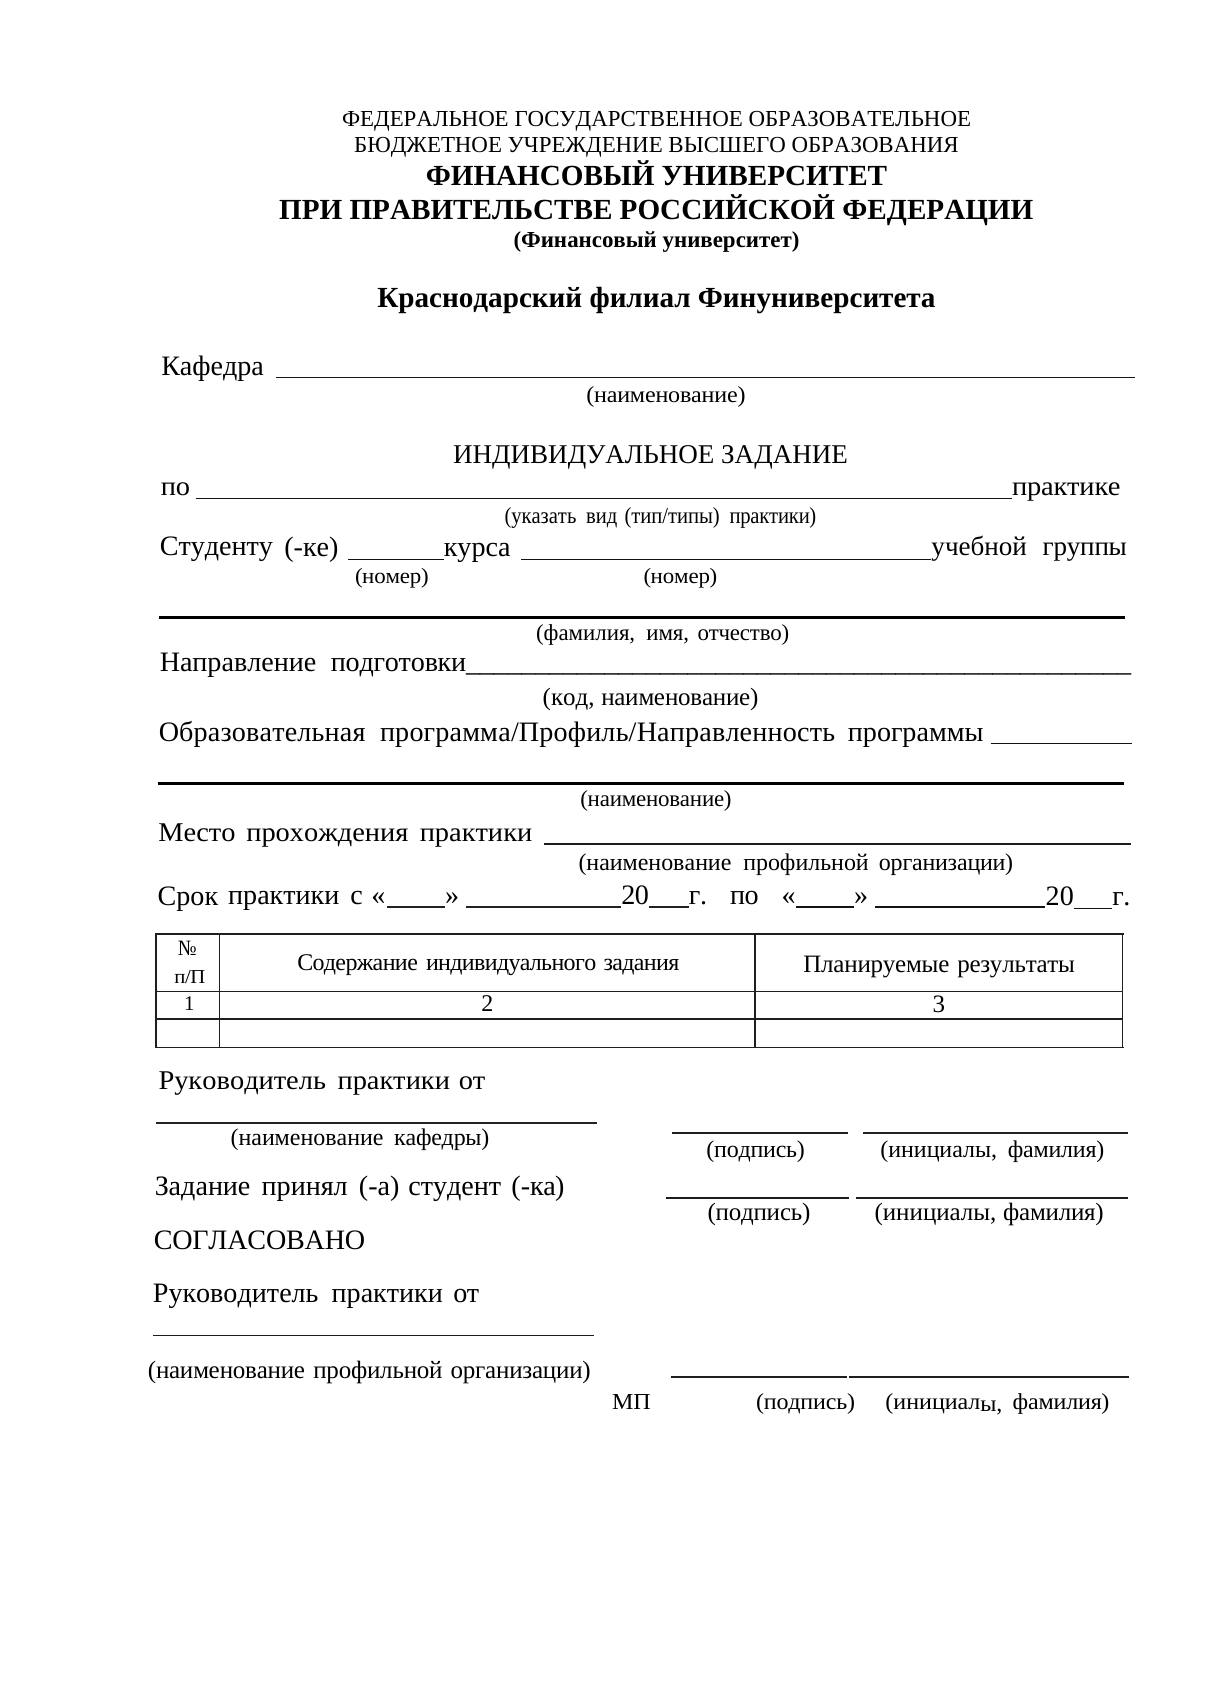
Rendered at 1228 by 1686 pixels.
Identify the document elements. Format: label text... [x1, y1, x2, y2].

text Руководитель практики от [148, 1064, 485, 1095]
text МП (подпись) (инициалы, фамилия) [148, 1388, 1153, 1416]
table_header Содержание индивидуального задания [220, 935, 754, 991]
text СОГЛАСОВАНО [153, 1224, 1153, 1256]
table_cell [756, 1020, 1122, 1047]
text (наименование) [580, 781, 1153, 812]
text Краснодарский филиал Финуниверситета [159, 280, 1153, 314]
text (фамилия, имя, отчество) [237, 619, 1088, 646]
text БЮДЖЕТНОЕ УЧРЕЖДЕНИЕ ВЫСШЕГО ОБРАЗОВАНИЯ [159, 132, 1153, 158]
text Задание принял (-а) студент (-ка) [154, 1169, 1153, 1202]
text (подпись) (инициалы, фамилия) [707, 1202, 1153, 1224]
text (номер) (номер) [355, 563, 1153, 588]
text по практике [161, 470, 1153, 502]
text Руководитель практики от [153, 1276, 1153, 1309]
text Место прохождения практики [158, 816, 1153, 847]
text Студенту (-ке) курса учебной группы [159, 529, 1153, 563]
text (Финансовый университет) [159, 227, 1153, 253]
text (наименование профильной организации) [148, 1328, 1153, 1384]
text (наименование профильной организации) [578, 848, 1153, 876]
table_cell [157, 1020, 219, 1047]
table_cell 1 [157, 992, 219, 1018]
text ПРИ ПРАВИТЕЛЬСТВЕ РОССИЙСКОЙ ФЕДЕРАЦИИ [159, 192, 1153, 226]
table_header Планируемые результаты [756, 935, 1122, 991]
text ФИНАНСОВЫЙ УНИВЕРСИТЕТ [159, 158, 1153, 192]
text ИНДИВИДУАЛЬНОЕ ЗАДАНИЕ [148, 438, 1153, 470]
text ФЕДЕРАЛЬНОЕ ГОСУДАРСТВЕННОЕ ОБРАЗОВАТЕЛЬНОЕ [159, 105, 1153, 131]
text (подпись) (инициалы, фамилия) [706, 1135, 1153, 1163]
text (указать вид (тип/типы) практики) [237, 503, 1083, 529]
text (наименование) [238, 381, 1093, 407]
text Кафедра [161, 349, 1153, 381]
table_header № п/П [157, 935, 219, 991]
table_cell 3 [756, 992, 1122, 1018]
table_cell 2 [220, 992, 754, 1018]
text Направление подготовки________________________________________________ [159, 646, 1153, 678]
text (код, наименование) [148, 682, 1153, 711]
text Образовательная программа/Профиль/Направленность программы [158, 715, 1153, 747]
text (наименование кафедры) [148, 1123, 489, 1150]
table_cell [220, 1020, 754, 1047]
text Срок практики с « » 20 г. по « » 20 г. [157, 878, 1153, 912]
